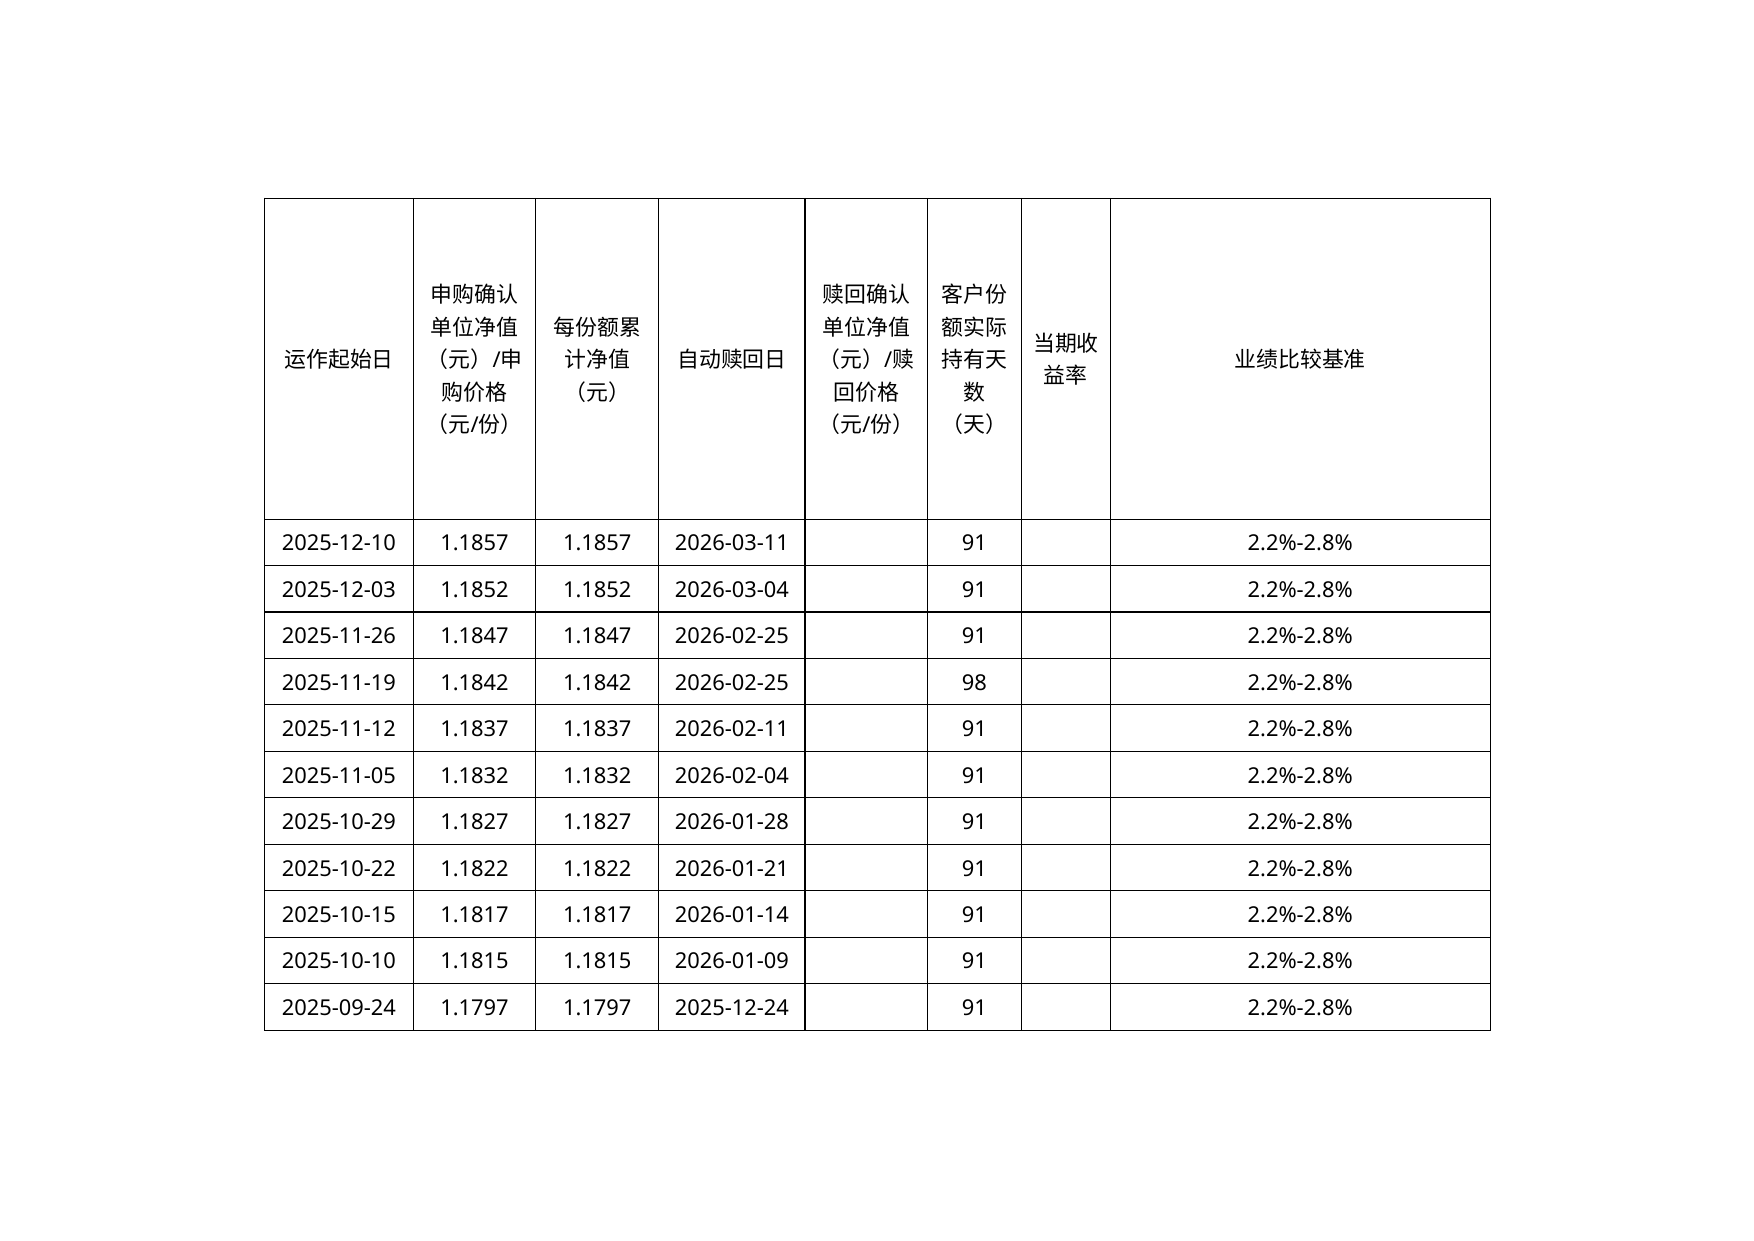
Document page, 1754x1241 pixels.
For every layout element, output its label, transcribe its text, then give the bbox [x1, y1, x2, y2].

table_header 运作起始日 [265, 199, 413, 518]
table_cell [1022, 520, 1110, 565]
table_cell 2025-12-24 [659, 984, 804, 1029]
table_cell 2.2%-2.8% [1111, 984, 1490, 1029]
table_cell 2026-01-28 [659, 798, 804, 844]
table_cell 1.1857 [414, 520, 535, 565]
table_cell 91 [928, 705, 1021, 751]
table_cell 91 [928, 938, 1021, 983]
table_cell 1.1832 [414, 752, 535, 797]
table_cell 1.1815 [536, 938, 658, 983]
table_header 自动赎回日 [659, 199, 804, 518]
table_cell 2026-02-25 [659, 659, 804, 704]
table_cell 98 [928, 659, 1021, 704]
table_cell [806, 752, 927, 797]
table_cell [1022, 891, 1110, 937]
table_cell 1.1817 [414, 891, 535, 937]
table_cell 1.1827 [414, 798, 535, 844]
table_cell 1.1815 [414, 938, 535, 983]
table_header 赎回确认单位净值（元）/赎回价格（元/份） [806, 199, 927, 518]
table_cell [806, 705, 927, 751]
table_cell 2.2%-2.8% [1111, 798, 1490, 844]
table_cell 1.1822 [414, 845, 535, 890]
table_cell [806, 520, 927, 565]
table_cell [806, 798, 927, 844]
table_cell 1.1842 [414, 659, 535, 704]
table_cell [806, 984, 927, 1029]
table_cell 2025-12-03 [265, 566, 413, 611]
table_cell 2026-01-14 [659, 891, 804, 937]
table_cell 91 [928, 891, 1021, 937]
table_cell 1.1797 [414, 984, 535, 1029]
table_cell [806, 845, 927, 890]
table_cell [1022, 659, 1110, 704]
table_cell 91 [928, 845, 1021, 890]
table_cell 2.2%-2.8% [1111, 845, 1490, 890]
table_cell 2026-02-25 [659, 613, 804, 658]
table_cell 2.2%-2.8% [1111, 891, 1490, 937]
table_cell 2026-01-09 [659, 938, 804, 983]
table_cell 91 [928, 984, 1021, 1029]
table_cell 2025-11-26 [265, 613, 413, 658]
table_cell 91 [928, 520, 1021, 565]
table_header 申购确认单位净值（元）/申购价格（元/份） [414, 199, 535, 518]
table_cell 1.1822 [536, 845, 658, 890]
table_cell 1.1847 [414, 613, 535, 658]
table_header 业绩比较基准 [1111, 199, 1490, 518]
table_header 客户份额实际持有天数（天） [928, 199, 1021, 518]
table_cell 1.1837 [536, 705, 658, 751]
table_cell [806, 891, 927, 937]
table_cell 2.2%-2.8% [1111, 752, 1490, 797]
table_cell 2025-10-29 [265, 798, 413, 844]
table_cell 1.1857 [536, 520, 658, 565]
table_cell 2.2%-2.8% [1111, 613, 1490, 658]
table_cell [806, 613, 927, 658]
table_cell 2.2%-2.8% [1111, 659, 1490, 704]
table_cell [1022, 938, 1110, 983]
table_cell 1.1847 [536, 613, 658, 658]
table_cell [1022, 752, 1110, 797]
table_cell 2026-02-11 [659, 705, 804, 751]
table_cell 1.1852 [414, 566, 535, 611]
table_cell [806, 938, 927, 983]
table_cell 91 [928, 566, 1021, 611]
table_cell 1.1827 [536, 798, 658, 844]
table_cell 1.1797 [536, 984, 658, 1029]
table_cell [1022, 613, 1110, 658]
table_cell [1022, 984, 1110, 1029]
table_cell 1.1817 [536, 891, 658, 937]
table_cell 2025-11-05 [265, 752, 413, 797]
table_cell 91 [928, 798, 1021, 844]
table_cell [1022, 798, 1110, 844]
table_cell 1.1832 [536, 752, 658, 797]
table_cell 2026-03-11 [659, 520, 804, 565]
table_cell 2025-10-10 [265, 938, 413, 983]
table_cell 2026-01-21 [659, 845, 804, 890]
table_cell 91 [928, 613, 1021, 658]
table_cell [806, 566, 927, 611]
table_cell 2025-11-19 [265, 659, 413, 704]
table_cell 2025-11-12 [265, 705, 413, 751]
table_cell 1.1852 [536, 566, 658, 611]
table_cell 2025-10-15 [265, 891, 413, 937]
table_cell 2025-10-22 [265, 845, 413, 890]
table_header 当期收益率 [1022, 199, 1110, 518]
table_cell 2.2%-2.8% [1111, 520, 1490, 565]
table_header 每份额累计净值（元） [536, 199, 658, 518]
table_cell [1022, 566, 1110, 611]
table_cell 2.2%-2.8% [1111, 938, 1490, 983]
table_cell 91 [928, 752, 1021, 797]
table_cell 1.1842 [536, 659, 658, 704]
table_cell [806, 659, 927, 704]
table_cell 2025-12-10 [265, 520, 413, 565]
table_cell [1022, 705, 1110, 751]
table_cell 2.2%-2.8% [1111, 566, 1490, 611]
table_cell 2026-02-04 [659, 752, 804, 797]
table_cell 2025-09-24 [265, 984, 413, 1029]
table_cell 2.2%-2.8% [1111, 705, 1490, 751]
table_cell [1022, 845, 1110, 890]
table_cell 2026-03-04 [659, 566, 804, 611]
table_cell 1.1837 [414, 705, 535, 751]
